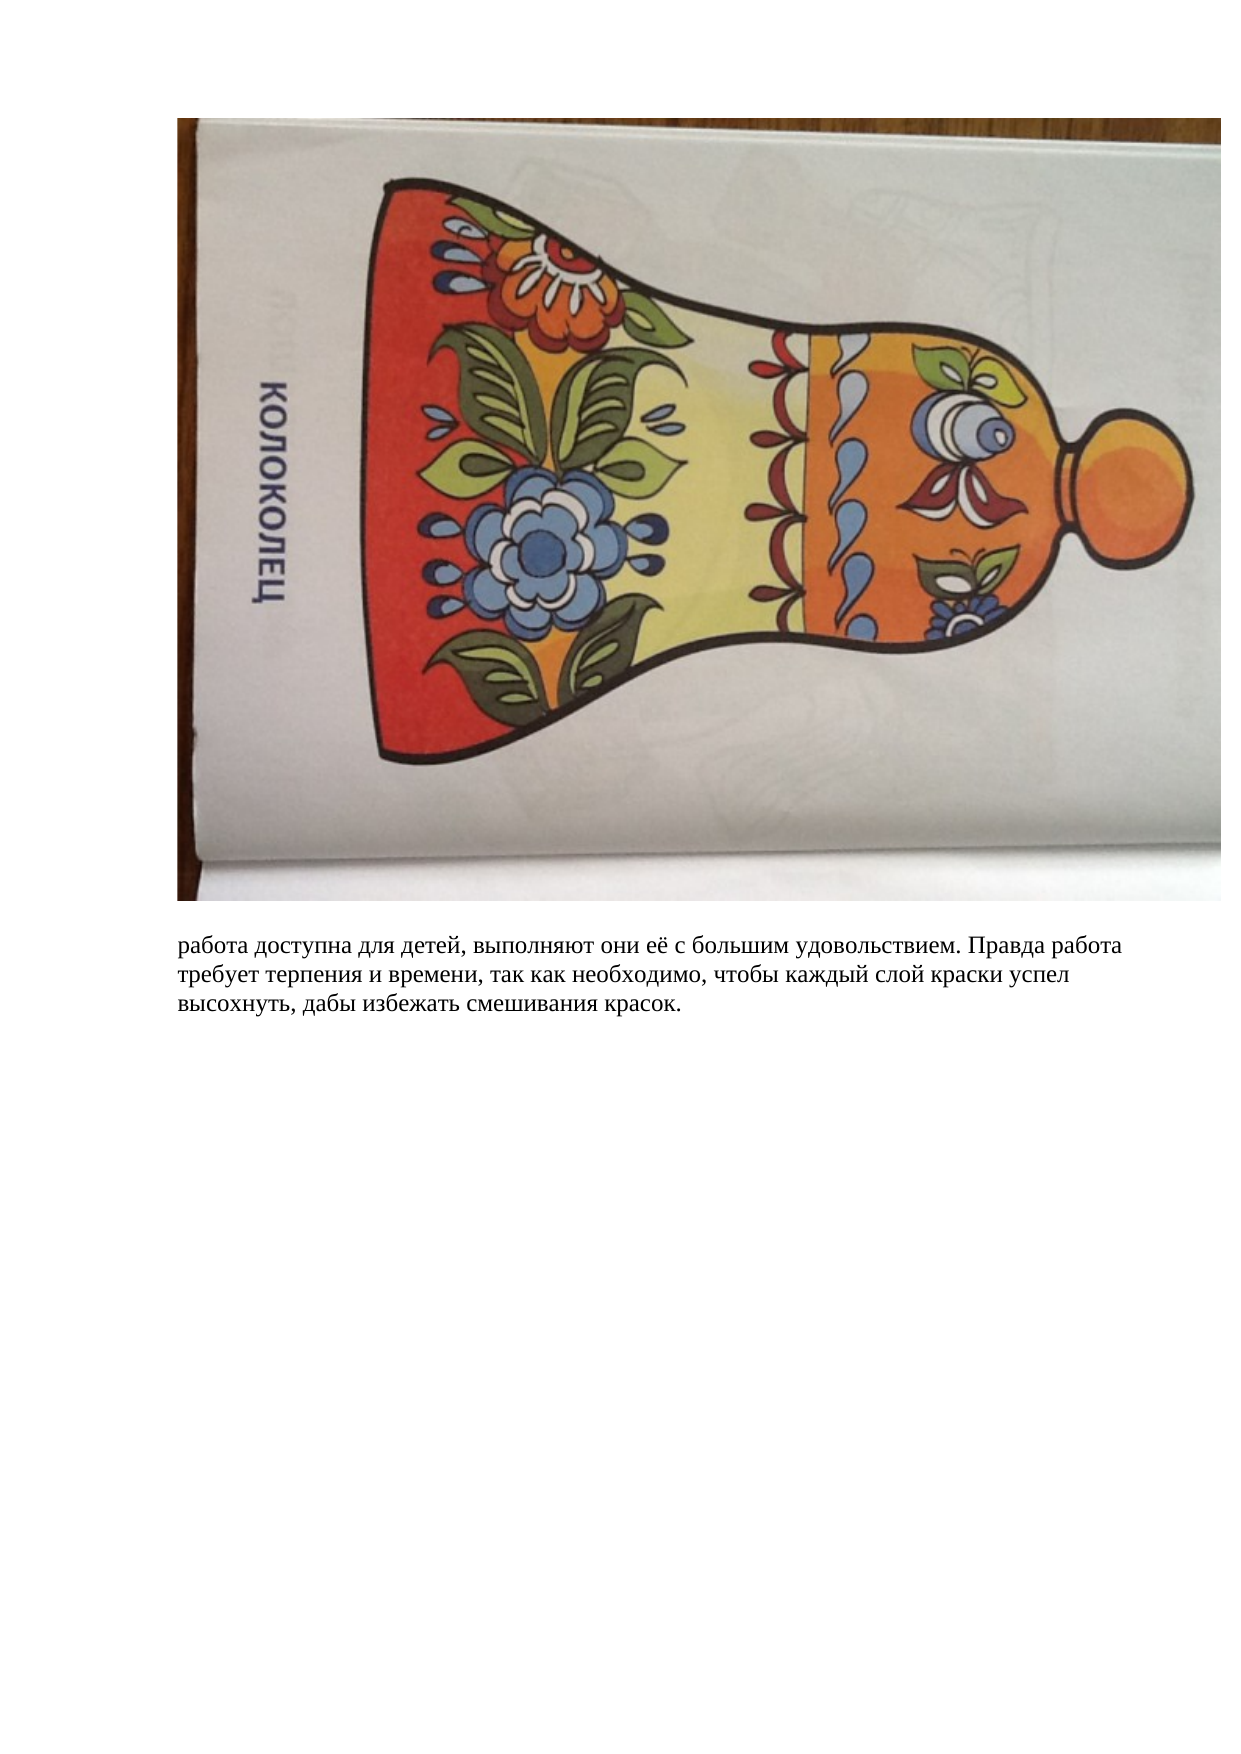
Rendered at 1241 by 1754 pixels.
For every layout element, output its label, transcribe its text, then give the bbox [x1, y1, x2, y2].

text работа доступна для детей, выполняют они её с большим удовольствием. Правда работа требует терпения и времени, так как необходимо, чтобы каждый слой краски успел высохнуть, дабы избежать смешивания красок. [177, 930, 1152, 1016]
picture [177, 118, 1221, 901]
